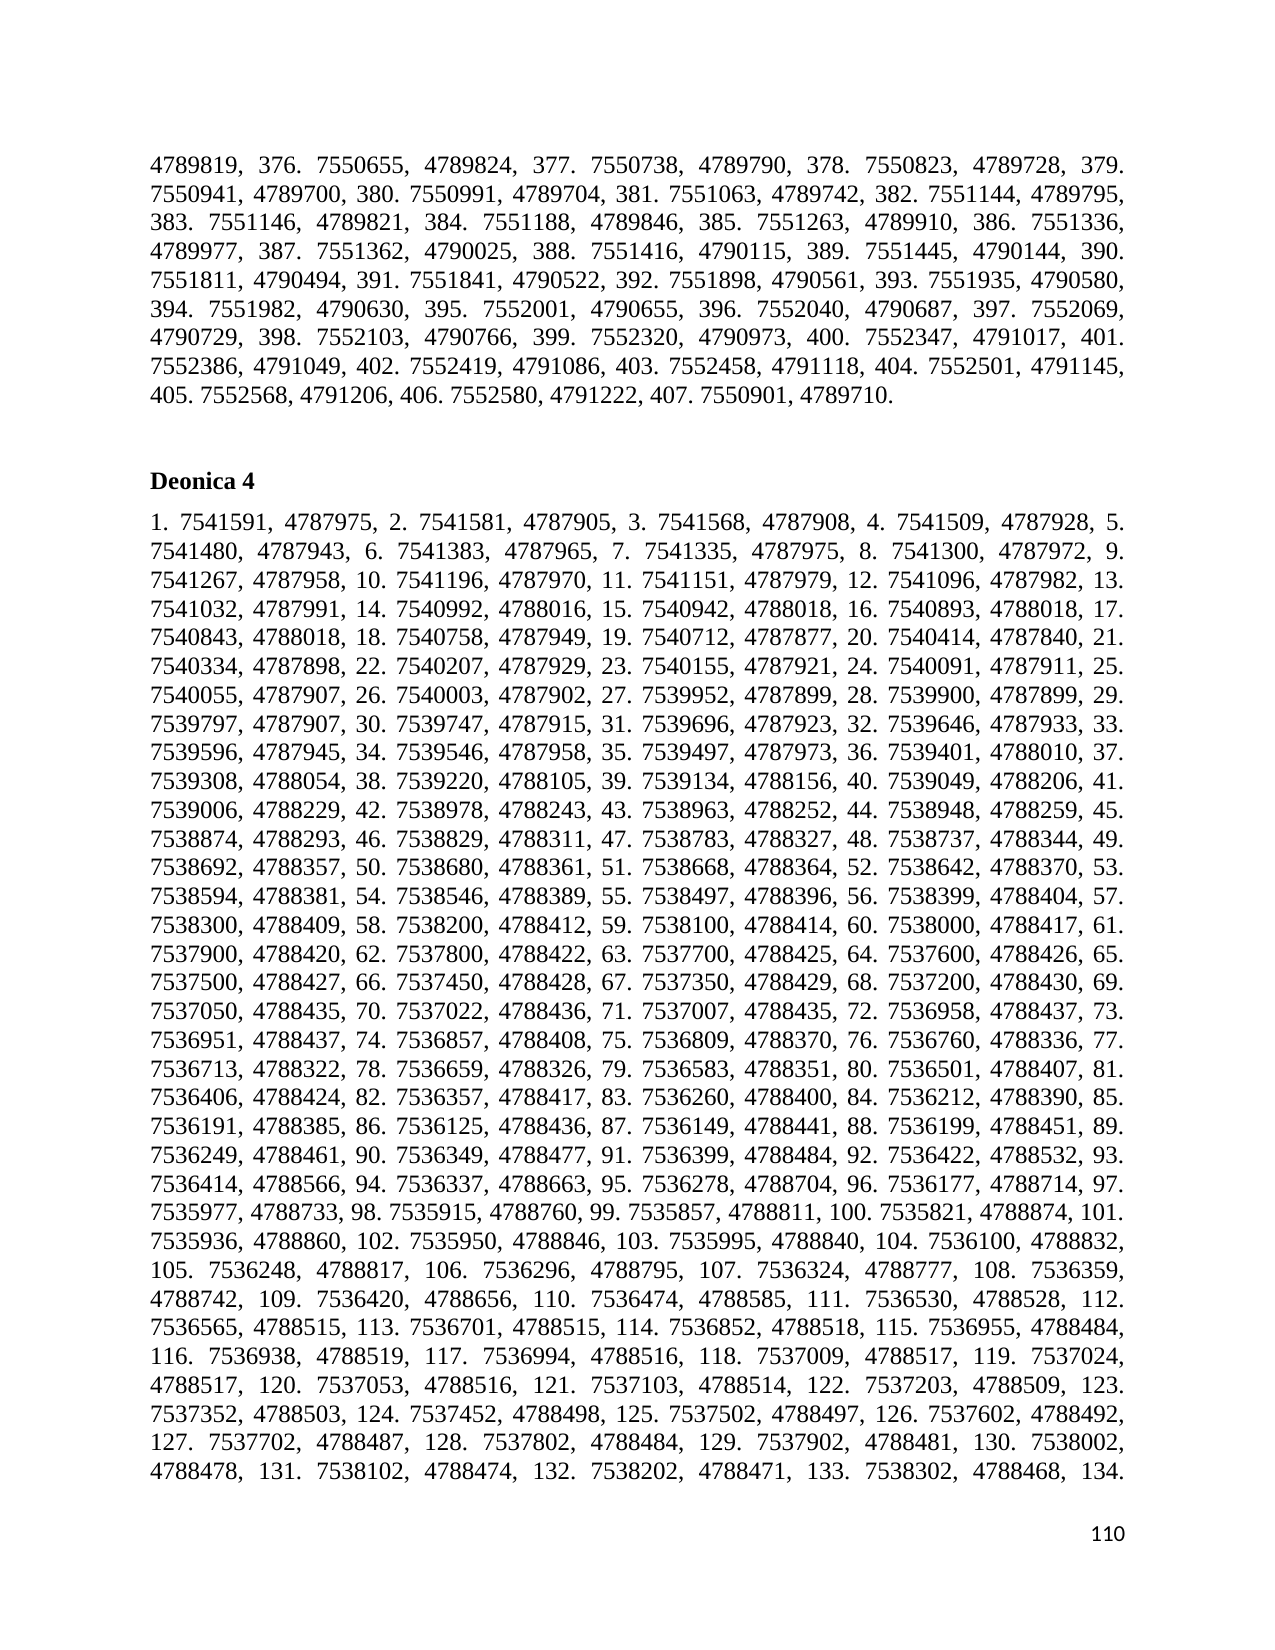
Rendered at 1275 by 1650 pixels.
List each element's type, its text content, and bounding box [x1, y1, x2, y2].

text Deonica 4 [150, 466, 1125, 495]
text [150, 150, 1125, 409]
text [150, 507, 1125, 1485]
